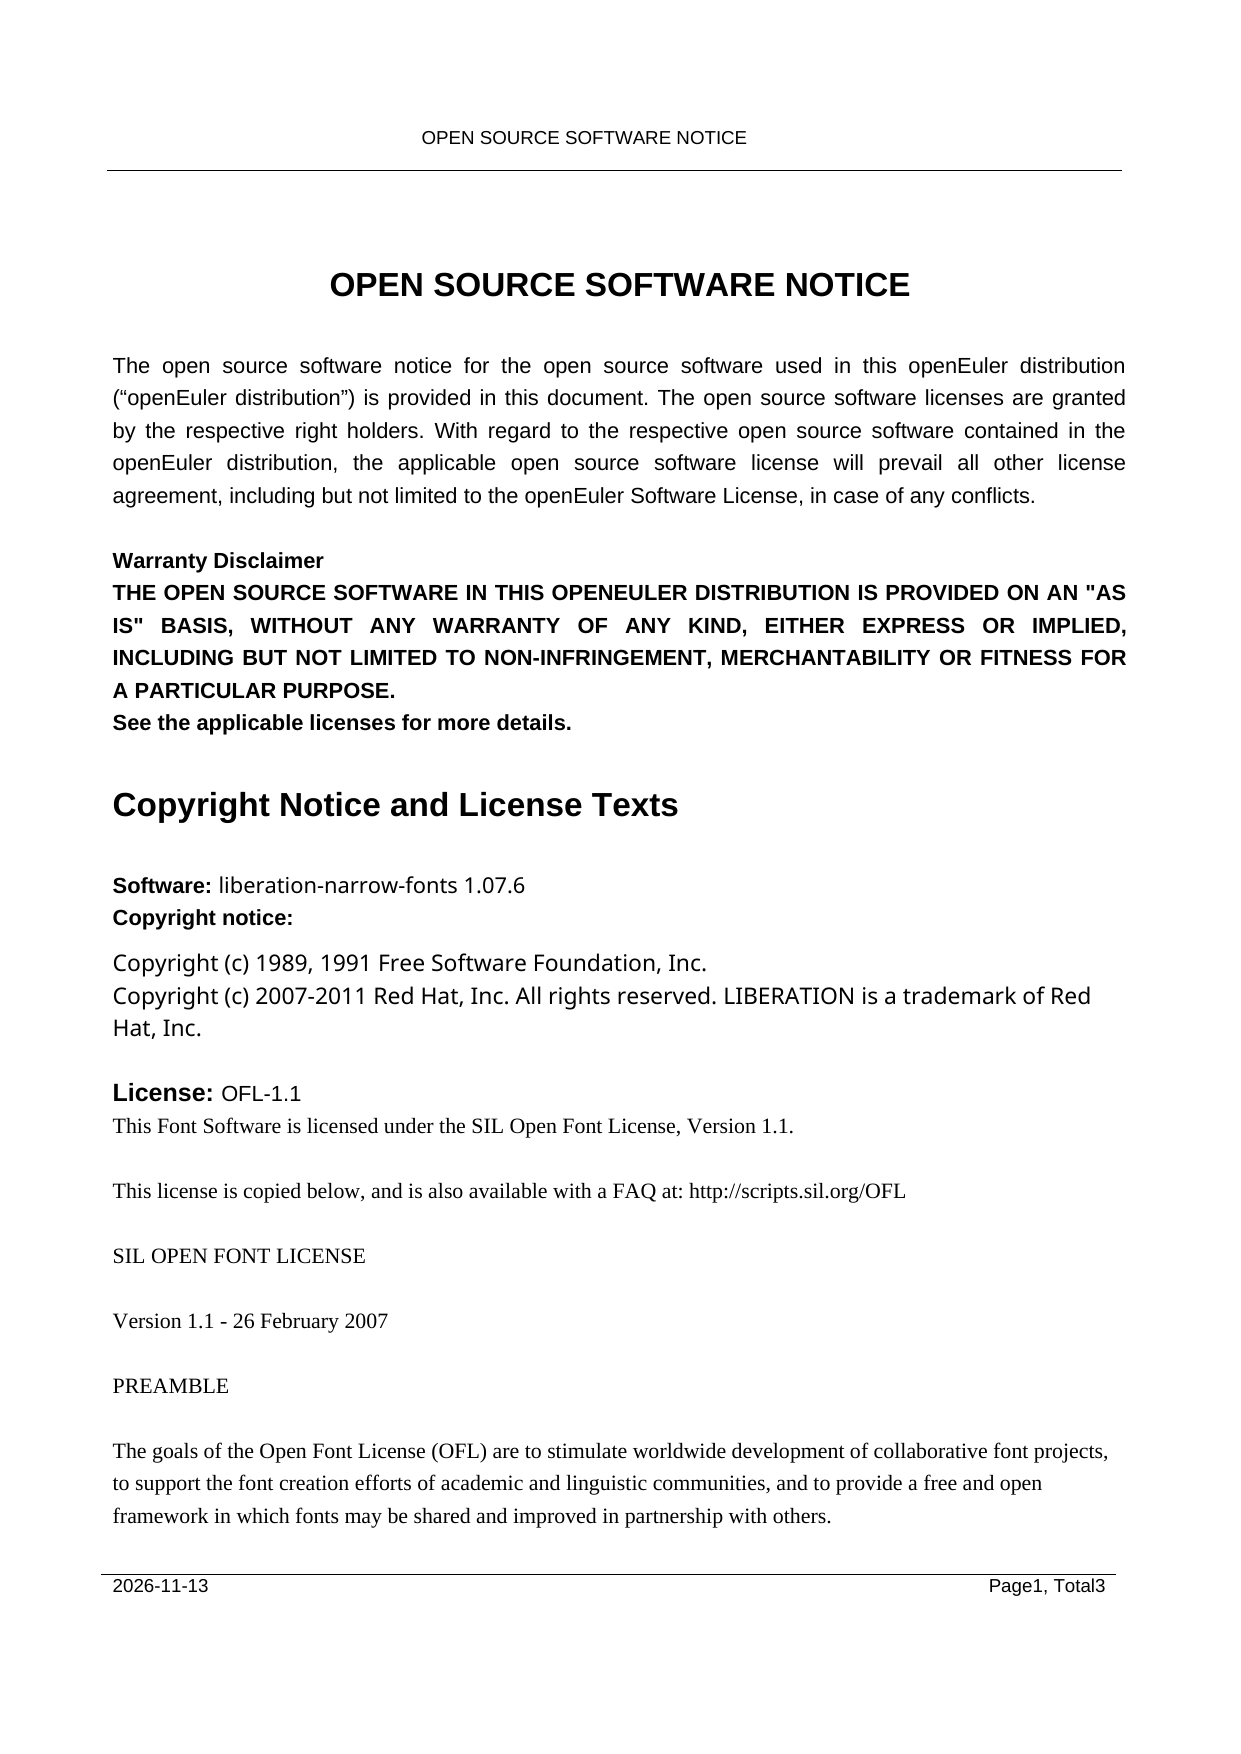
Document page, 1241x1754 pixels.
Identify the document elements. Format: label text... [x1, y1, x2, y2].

title Software: liberation-narrow-fonts 1.07.6 [112, 869, 1128, 901]
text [112, 1109, 1128, 1532]
text Copyright (c) 1989, 1991 Free Software Foundation, Inc. Copyright (c) 2007-2011 Red Hat, Inc. All rights reserved. LIBERATION is a trademark of Red Hat, Inc. [112, 947, 1128, 1077]
text Warranty Disclaimer [112, 544, 1128, 576]
text OPEN SOURCE SOFTWARE NOTICE [112, 251, 1128, 316]
text THE OPEN SOURCE SOFTWARE IN THIS OPENEULER DISTRIBUTION IS PROVIDED ON AN "AS IS" BASIS, WITHOUT ANY WARRANTY OF ANY KIND, EITHER EXPRESS OR IMPLIED, INCLUDING BUT NOT LIMITED TO NON-INFRINGEMENT, MERCHANTABILITY OR FITNESS FOR A PARTICULAR PURPOSE. See the applicable licenses for more details. [112, 576, 1128, 739]
text License: OFL-1.1 [112, 1077, 1128, 1109]
text The open source software notice for the open source software used in this openEuler distribution (“openEuler distribution”) is provided in this document. The open source software licenses are granted by the respective right holders. With regard to the respective open source software contained in the openEuler distribution, the applicable open source software license will prevail all other license agreement, including but not limited to the openEuler Software License, in case of any conflicts. [112, 349, 1128, 511]
text Copyright notice: [112, 901, 1128, 934]
text Copyright Notice and License Texts [112, 771, 1128, 836]
